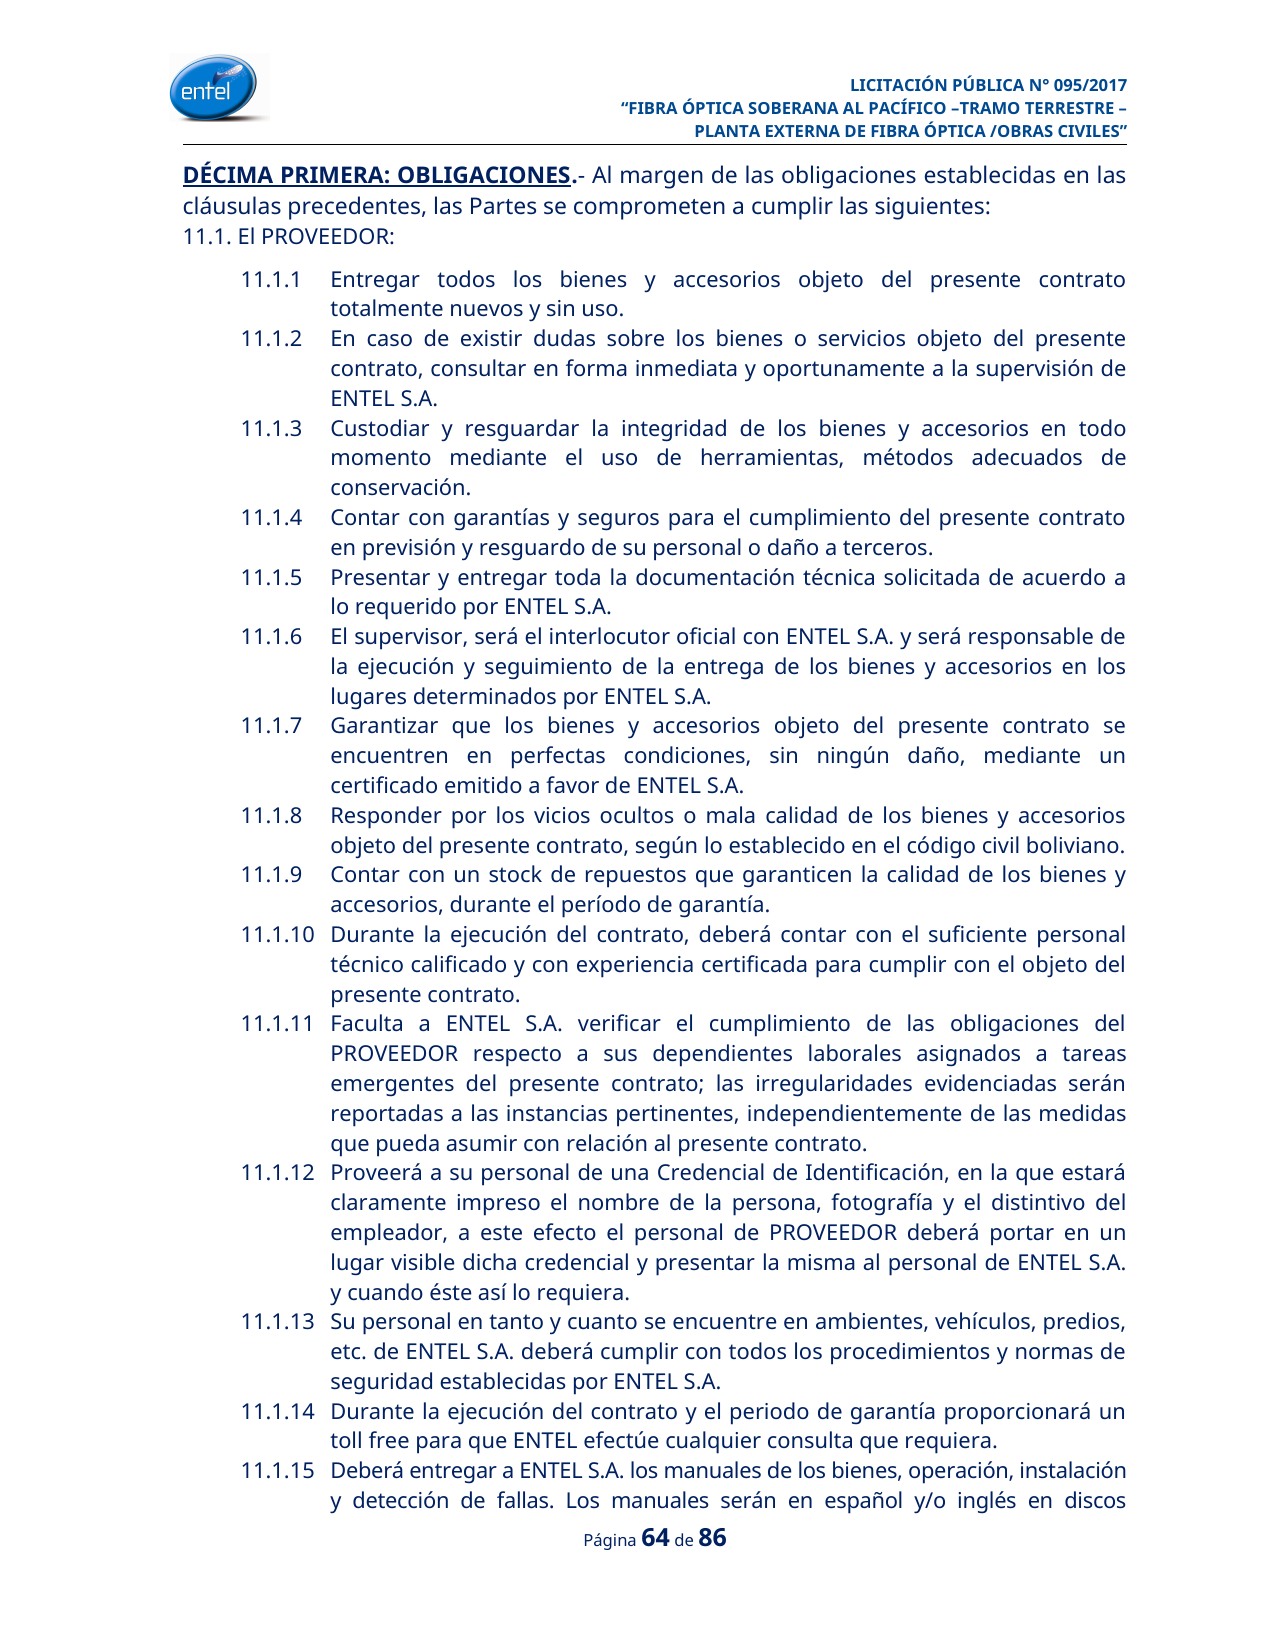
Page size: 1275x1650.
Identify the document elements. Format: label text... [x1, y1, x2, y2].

list En caso de existir dudas sobre los bienes o servicios objeto del presente contrato, consultar en forma inmediata y oportunamente a la supervisión de ENTEL S.A. [240, 323, 1127, 412]
text DÉCIMA PRIMERA: OBLIGACIONES.- Al margen de las obligaciones establecidas en las cláusulas precedentes, las Partes se comprometen a cumplir las siguientes: [182, 159, 1127, 221]
list Custodiar y resguardar la integridad de los bienes y accesorios en todo momento mediante el uso de herramientas, métodos adecuados de conservación. [240, 412, 1127, 502]
list Faculta a ENTEL S.A. verificar el cumplimiento de las obligaciones del PROVEEDOR respecto a sus dependientes laborales asignados a tareas emergentes del presente contrato; las irregularidades evidenciadas serán reportadas a las instancias pertinentes, independientemente de las medidas que pueda asumir con relación al presente contrato. [240, 1008, 1127, 1157]
list El supervisor, será el interlocutor oficial con ENTEL S.A. y será responsable de la ejecución y seguimiento de la entrega de los bienes y accesorios en los lugares determinados por ENTEL S.A. [240, 621, 1127, 710]
list Durante la ejecución del contrato, deberá contar con el suficiente personal técnico calificado y con experiencia certificada para cumplir con el objeto del presente contrato. [240, 919, 1127, 1008]
list Presentar y entregar toda la documentación técnica solicitada de acuerdo a lo requerido por ENTEL S.A. [240, 561, 1127, 621]
list Durante la ejecución del contrato y el periodo de garantía proporcionará un toll free para que ENTEL efectúe cualquier consulta que requiera. [240, 1396, 1127, 1455]
list Garantizar que los bienes y accesorios objeto del presente contrato se encuentren en perfectas condiciones, sin ningún daño, mediante un certificado emitido a favor de ENTEL S.A. [240, 710, 1127, 800]
picture [169, 53, 270, 122]
text 11.1. El PROVEEDOR: [182, 221, 1127, 251]
list Entregar todos los bienes y accesorios objeto del presente contrato totalmente nuevos y sin uso. [240, 263, 1127, 323]
list Su personal en tanto y cuanto se encuentre en ambientes, vehículos, predios, etc. de ENTEL S.A. deberá cumplir con todos los procedimientos y normas de seguridad establecidas por ENTEL S.A. [240, 1306, 1127, 1396]
list Proveerá a su personal de una Credencial de Identificación, en la que estará claramente impreso el nombre de la persona, fotografía y el distintivo del empleador, a este efecto el personal de PROVEEDOR deberá portar en un lugar visible dicha credencial y presentar la misma al personal de ENTEL S.A. y cuando éste así lo requiera. [240, 1157, 1127, 1306]
list Contar con un stock de repuestos que garanticen la calidad de los bienes y accesorios, durante el período de garantía. [240, 859, 1127, 919]
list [240, 1455, 1127, 1515]
list Contar con garantías y seguros para el cumplimiento del presente contrato en previsión y resguardo de su personal o daño a terceros. [240, 502, 1127, 561]
list Responder por los vicios ocultos o mala calidad de los bienes y accesorios objeto del presente contrato, según lo establecido en el código civil boliviano. [240, 800, 1127, 859]
